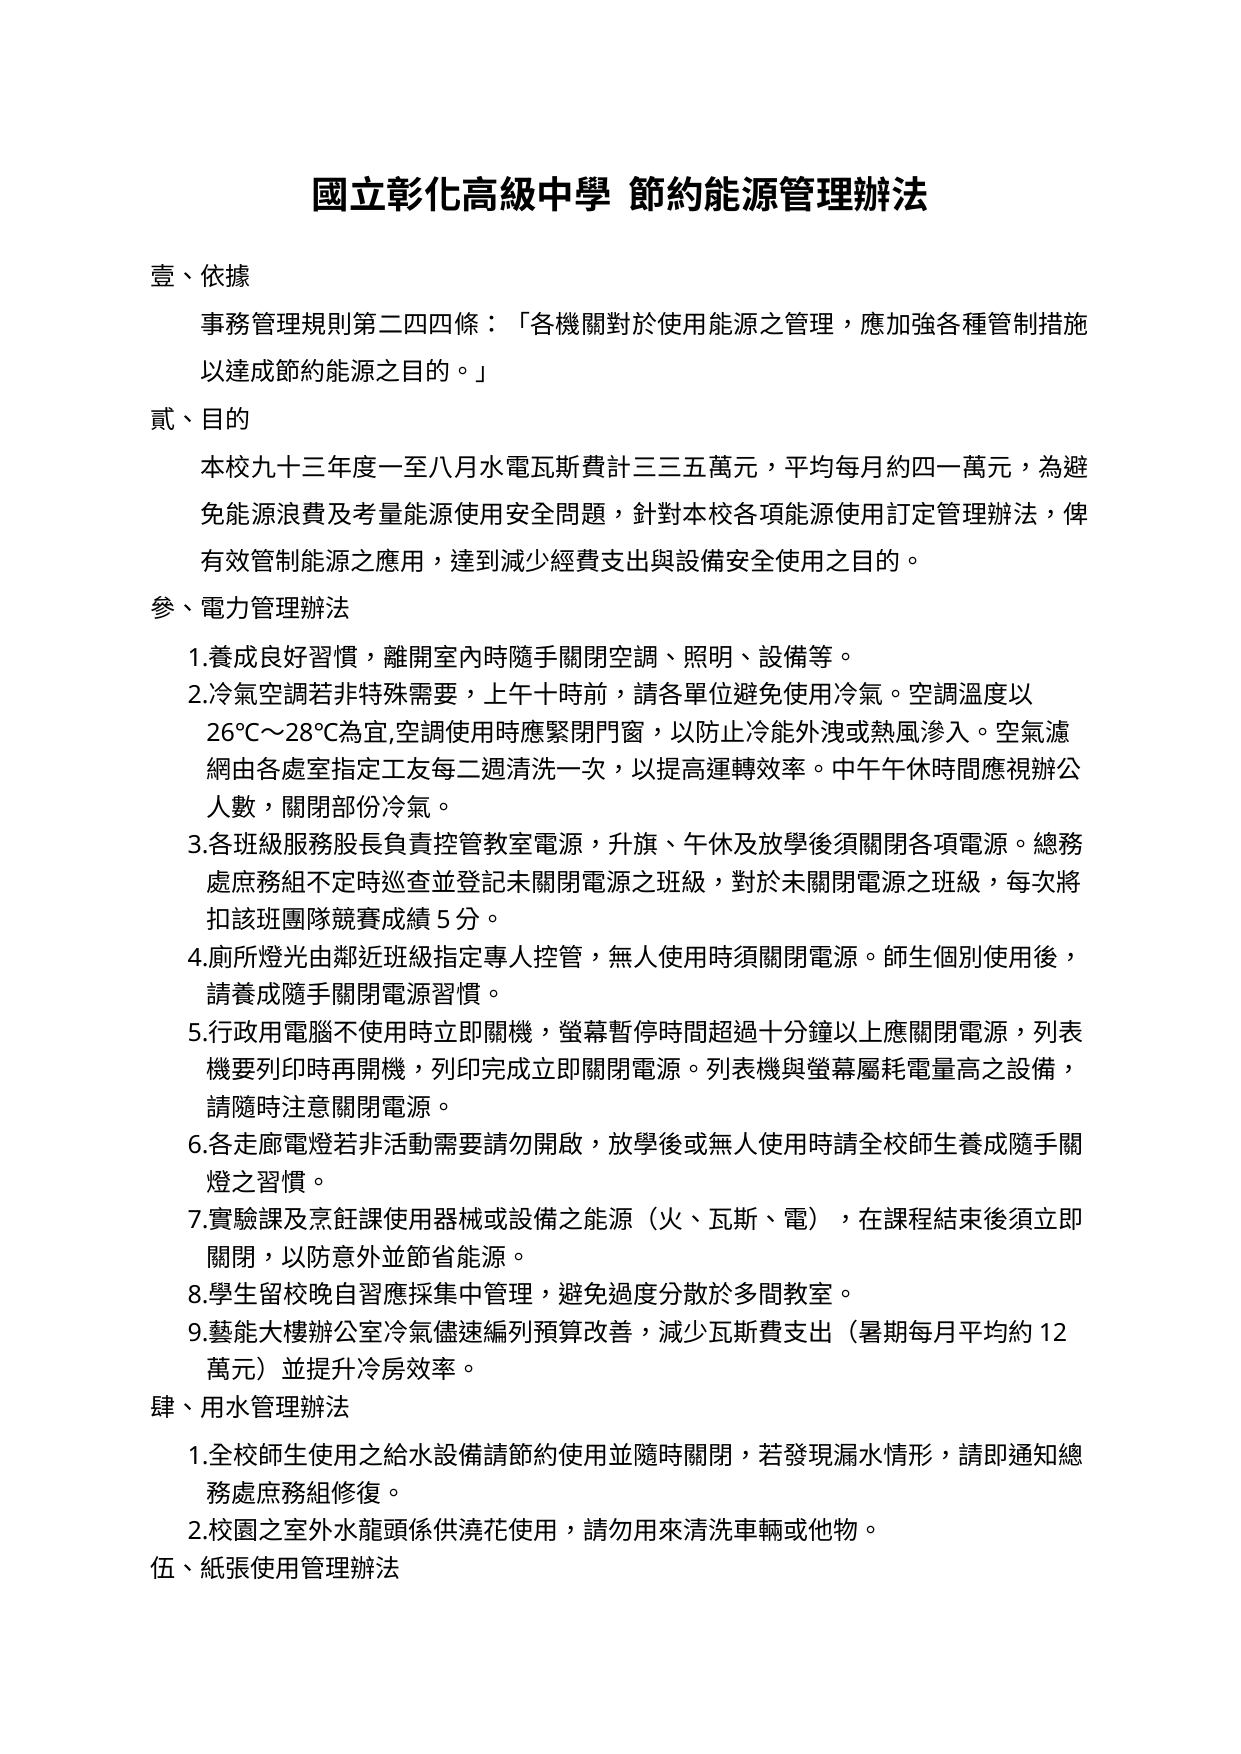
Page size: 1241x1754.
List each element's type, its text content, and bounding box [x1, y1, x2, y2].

list 依據 [150, 256, 1090, 294]
text 事務管理規則第二四四條：「各機關對於使用能源之管理，應加強各種管制措施，以達成節約能源之目的。」 [200, 304, 1090, 388]
text 1.養成良好習慣，離開室內時隨手關閉空調、照明、設備等。 [187, 637, 1090, 674]
list 目的 [150, 399, 1090, 436]
text 2.冷氣空調若非特殊需要，上午十時前，請各單位避免使用冷氣。空調溫度以～為宜,空調使用時應緊閉門窗，以防止冷能外洩或熱風滲入。空氣濾網由各處室指定工友每二週清洗一次，以提高運轉效率。中午午休時間應視辦公人數，關閉部份冷氣。 [187, 674, 1090, 824]
list 用水管理辦法 [150, 1387, 1090, 1424]
text 1.全校師生使用之給水設備請節約使用並隨時關閉，若發現漏水情形，請即通知總務處庶務組修復。 [187, 1435, 1090, 1510]
list 紙張使用管理辦法 [150, 1547, 1090, 1585]
text 6.各走廊電燈若非活動需要請勿開啟，放學後或無人使用時請全校師生養成隨手關燈之習慣。 [187, 1124, 1090, 1199]
text 9.藝能大樓辦公室冷氣儘速編列預算改善，減少瓦斯費支出（暑期每月平均約12萬元）並提升冷房效率。 [187, 1312, 1090, 1387]
text 7.實驗課及烹飪課使用器械或設備之能源（火、瓦斯、電），在課程結束後須立即關閉，以防意外並節省能源。 [187, 1199, 1090, 1274]
text 3.各班級服務股長負責控管教室電源，升旗、午休及放學後須關閉各項電源。總務處庶務組不定時巡查並登記未關閉電源之班級，對於未關閉電源之班級，每次將扣該班團隊競賽成績5分。 [187, 824, 1090, 937]
text 2.校園之室外水龍頭係供澆花使用，請勿用來清洗車輛或他物。 [187, 1510, 1090, 1547]
text 4.廁所燈光由鄰近班級指定專人控管，無人使用時須關閉電源。師生個別使用後，請養成隨手關閉電源習慣。 [187, 937, 1090, 1012]
text 本校九十三年度一至八月水電瓦斯費計三三五萬元，平均每月約四一萬元，為避免能源浪費及考量能源使用安全問題，針對本校各項能源使用訂定管理辦法，俾有效管制能源之應用，達到減少經費支出與設備安全使用之目的。 [200, 447, 1090, 577]
text 8.學生留校晚自習應採集中管理，避免過度分散於多間教室。 [187, 1274, 1090, 1312]
text 5.行政用電腦不使用時立即關機，螢幕暫停時間超過十分鐘以上應關閉電源，列表機要列印時再開機，列印完成立即關閉電源。列表機與螢幕屬耗電量高之設備，請隨時注意關閉電源。 [187, 1012, 1090, 1124]
text 國立彰化高級中學 節約能源管理辦法 [150, 164, 1090, 219]
list 電力管理辦法 [150, 588, 1090, 626]
